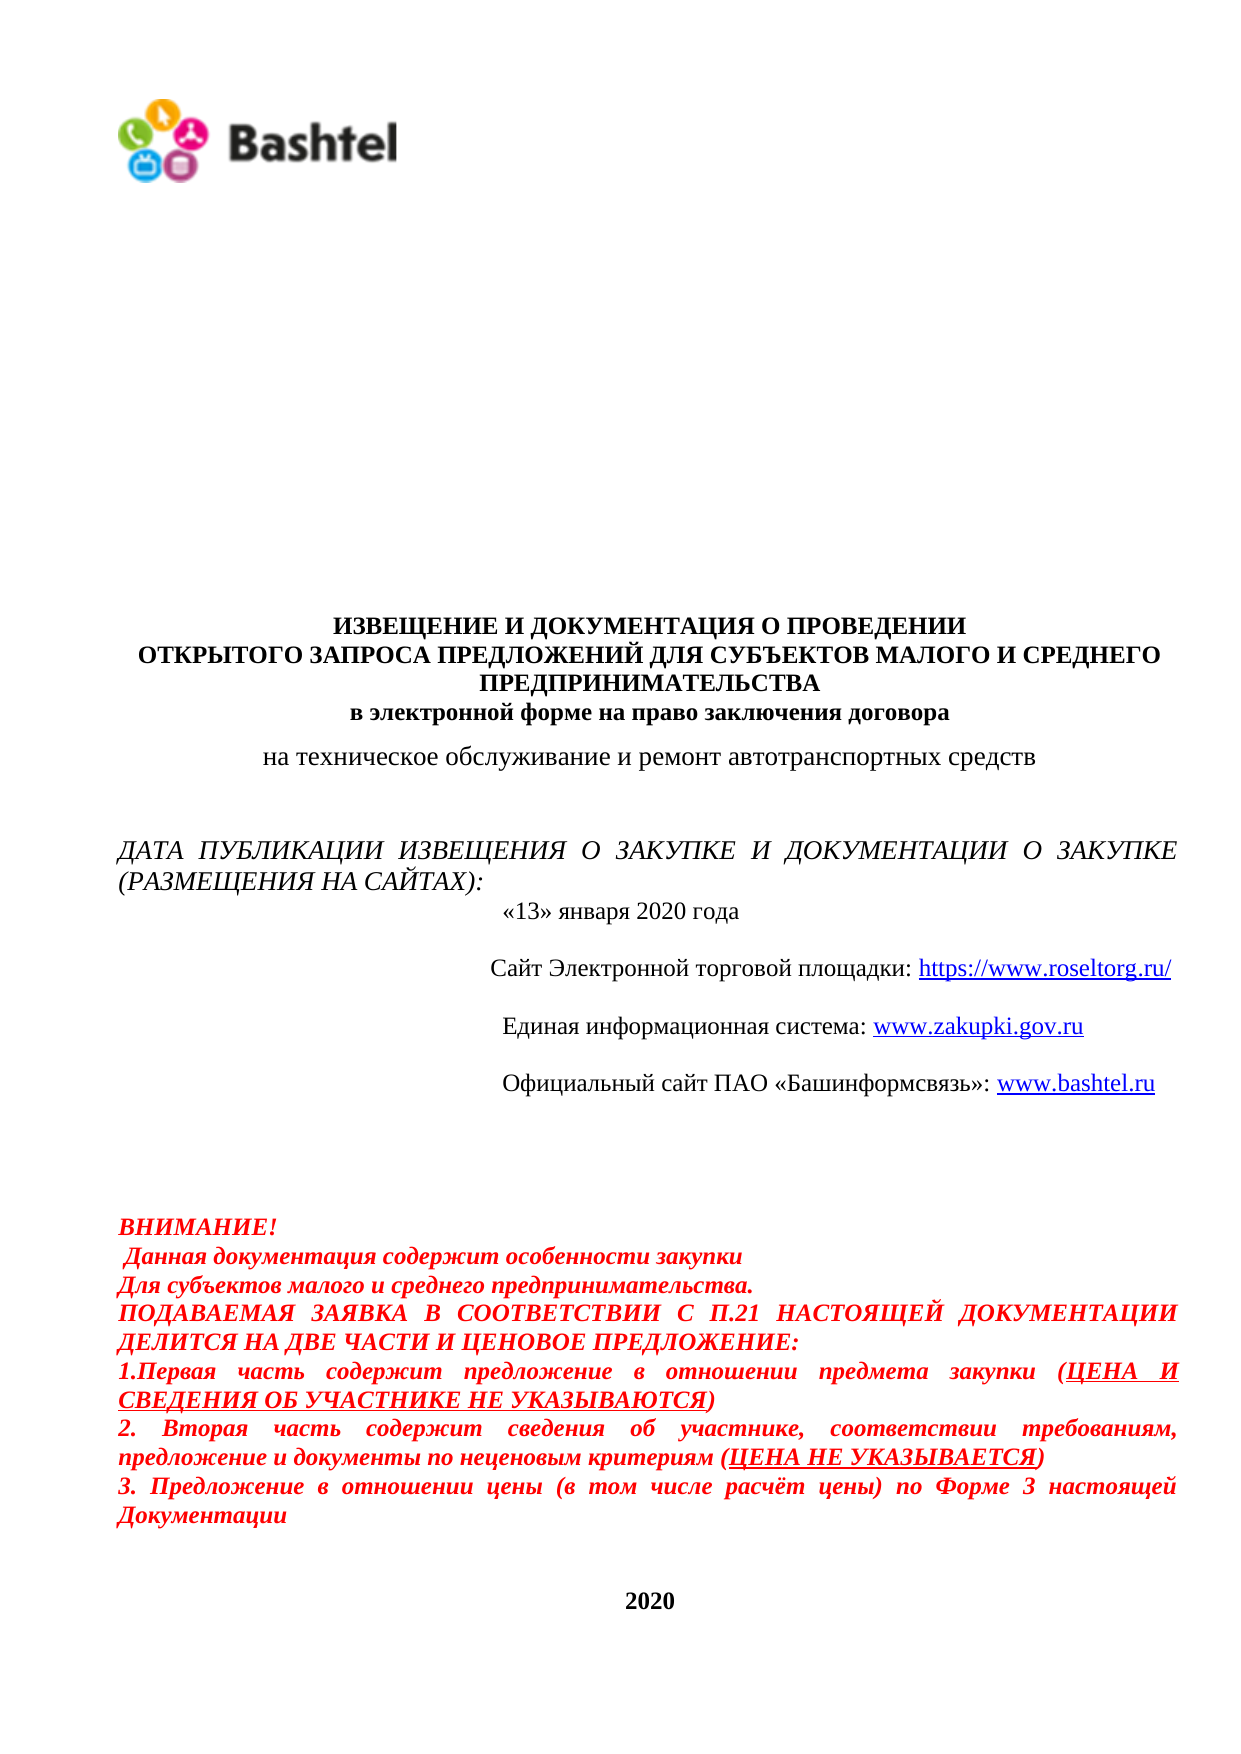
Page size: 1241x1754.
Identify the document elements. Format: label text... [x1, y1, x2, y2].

text Единая информационная система: www.zakupki.gov.ru [502, 1011, 1181, 1040]
text в электронной форме на право заключения договора [118, 697, 1181, 726]
text 2020 [118, 1586, 1181, 1615]
text Сайт Электронной торговой площадки: https://www.roseltorg.ru/ [490, 953, 1181, 982]
text ИЗВЕЩЕНИЕ И ДОКУМЕНТАЦИЯ О ПРОВЕДЕНИИ [118, 611, 1181, 640]
text ОТКРЫТОГО ЗАПРОСА ПРЕДЛОЖЕНИЙ ДЛЯ СУБЪЕКТОВ МАЛОГО И СРЕДНЕГО ПРЕДПРИНИМАТЕЛЬСТВА [118, 640, 1181, 697]
text Данная документация содержит особенности закупки [118, 1241, 1181, 1270]
text 1.Первая часть содержит предложение в отношении предмета закупки (ЦЕНА И СВЕДЕНИЯ ОБ УЧАСТНИКЕ НЕ УКАЗЫВАЮТСЯ) [118, 1356, 1181, 1413]
text Для субъектов малого и среднего предпринимательства. [118, 1270, 1181, 1298]
text Официальный сайт ПАО «Башинформсвязь»: www.bashtel.ru [502, 1068, 1181, 1097]
text на техническое обслуживание и ремонт автотранспортных средств [118, 740, 1181, 771]
text 3. Предложение в отношении цены (в том числе расчёт цены) по Форме 3 настоящей Документации [118, 1471, 1181, 1528]
text 2. Вторая часть содержит сведения об участнике, соответствии требованиям, предложение и документы по неценовым критериям (ЦЕНА НЕ УКАЗЫВАЕТСЯ) [118, 1413, 1181, 1471]
text ПОДАВАЕМАЯ ЗАЯВКА В СООТВЕТСТВИИ С П.21 НАСТОЯЩЕЙ ДОКУМЕНТАЦИИ ДЕЛИТСЯ НА ДВЕ ЧАСТИ И ЦЕНОВОЕ ПРЕДЛОЖЕНИЕ: [118, 1298, 1181, 1356]
text ДАТА ПУБЛИКАЦИИ ИЗВЕЩЕНИЯ О ЗАКУПКЕ И ДОКУМЕНТАЦИИ О ЗАКУПКЕ (РАЗМЕЩЕНИЯ НА САЙТАХ): [118, 834, 1181, 896]
text ВНИМАНИЕ! [118, 1212, 1181, 1241]
picture [118, 99, 397, 183]
